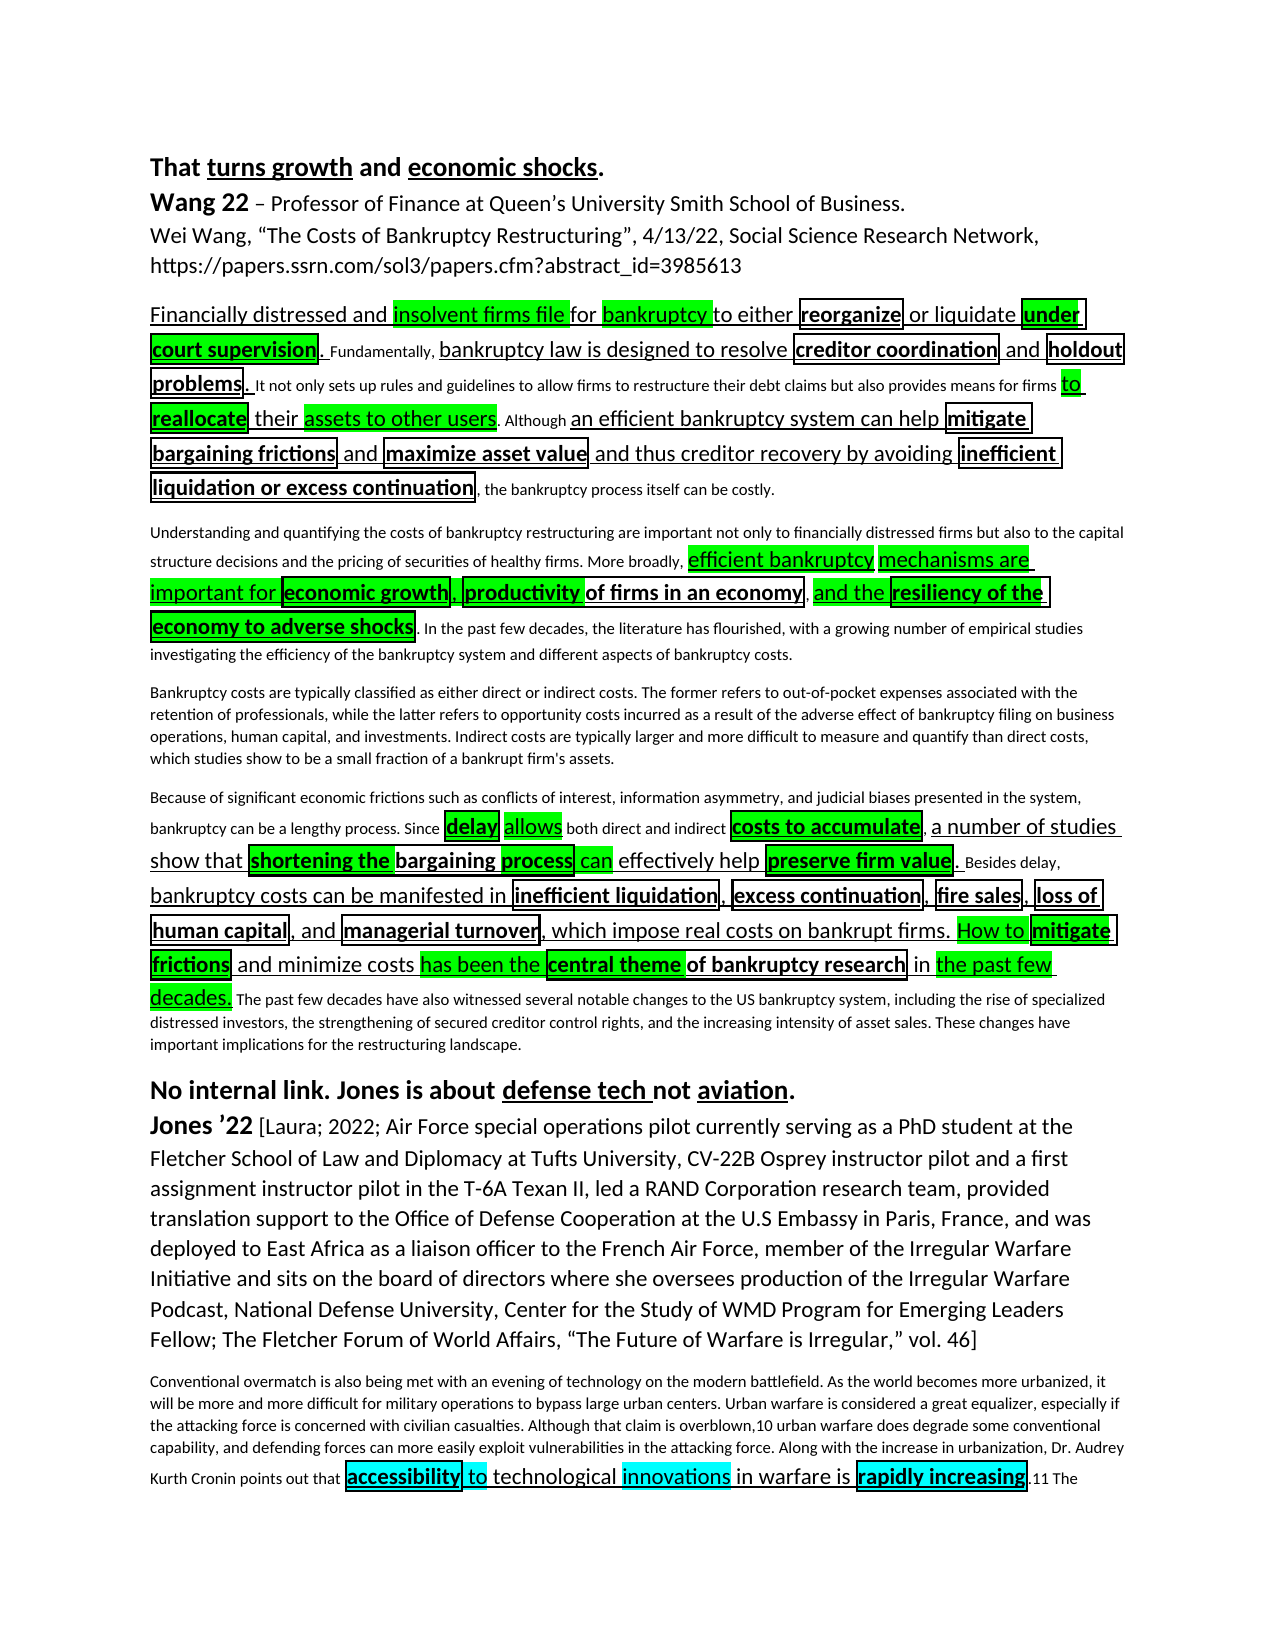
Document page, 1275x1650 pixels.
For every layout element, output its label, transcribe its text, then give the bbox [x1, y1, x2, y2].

subtitle That turns growth and economic shocks. [150, 150, 1125, 183]
text Jones ’22 [Laura; 2022; Air Force special operations pilot currently serving as a PhD student at the Fletcher School of Law and Diplomacy at Tufts University, CV-22B Osprey instructor pilot and a first assignment instructor pilot in the T-6A Texan II, led a RAND Corporation research team, provided translation support to the Office of Defense Cooperation at the U.S Embassy in Paris, France, and was deployed to East Africa as a liaison officer to the French Air Force, member of the Irregular Warfare Initiative and sits on the board of directors where she oversees production of the Irregular Warfare Podcast, National Defense University, Center for the Study of WMD Program for Emerging Leaders Fellow; The Fletcher Forum of World Affairs, “The Future of Warfare is Irregular,” vol. 46] [150, 1108, 1125, 1353]
text Financially distressed and insolvent firms file for bankruptcy to either reorganize or liquidate under court supervision. Fundamentally, bankruptcy law is designed to resolve creditor coordination and holdout problems. It not only sets up rules and guidelines to allow firms to restructure their debt claims but also provides means for firms to reallocate their assets to other users. Although an efficient bankruptcy system can help mitigate bargaining frictions and maximize asset value and thus creditor recovery by avoiding inefficient liquidation or excess continuation, the bankruptcy process itself can be costly. [150, 298, 1125, 503]
text Bankruptcy costs are typically classified as either direct or indirect costs. The former refers to out-of-pocket expenses associated with the retention of professionals, while the latter refers to opportunity costs incurred as a result of the adverse effect of bankruptcy filing on business operations, human capital, and investments. Indirect costs are typically larger and more difficult to measure and quantify than direct costs, which studies show to be a small fraction of a bankrupt firm's assets. [150, 683, 1125, 769]
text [150, 1372, 1125, 1492]
subtitle No internal link. Jones is about defense tech not aviation. [150, 1073, 1125, 1106]
text Wang 22 – Professor of Finance at Queen’s University Smith School of Business. Wei Wang, “The Costs of Bankruptcy Restructuring”, 4/13/22, Social Science Research Network, https://papers.ssrn.com/sol3/papers.cfm?abstract_id=3985613 [150, 186, 1125, 279]
text Understanding and quantifying the costs of bankruptcy restructuring are important not only to financially distressed firms but also to the capital structure decisions and the pricing of securities of healthy firms. More broadly, efficient bankruptcy mechanisms are important for economic growth, productivity of firms in an economy, and the resiliency of the economy to adverse shocks. In the past few decades, the literature has flourished, with a growing number of empirical studies investigating the efficiency of the bankruptcy system and different aspects of bankruptcy costs. [150, 523, 1125, 664]
text Because of significant economic frictions such as conflicts of interest, information asymmetry, and judicial biases presented in the system, bankruptcy can be a lengthy process. Since delay allows both direct and indirect costs to accumulate, a number of studies show that shortening the bargaining process can effectively help preserve firm value. Besides delay, bankruptcy costs can be manifested in inefficient liquidation, excess continuation, fire sales, loss of human capital, and managerial turnover, which impose real costs on bankrupt firms. How to mitigate frictions and minimize costs has been the central theme of bankruptcy research in the past few decades. The past few decades have also witnessed several notable changes to the US bankruptcy system, including the rise of specialized distressed investors, the strengthening of secured creditor control rights, and the increasing intensity of asset sales. These changes have important implications for the restructuring landscape. [150, 787, 1125, 1054]
